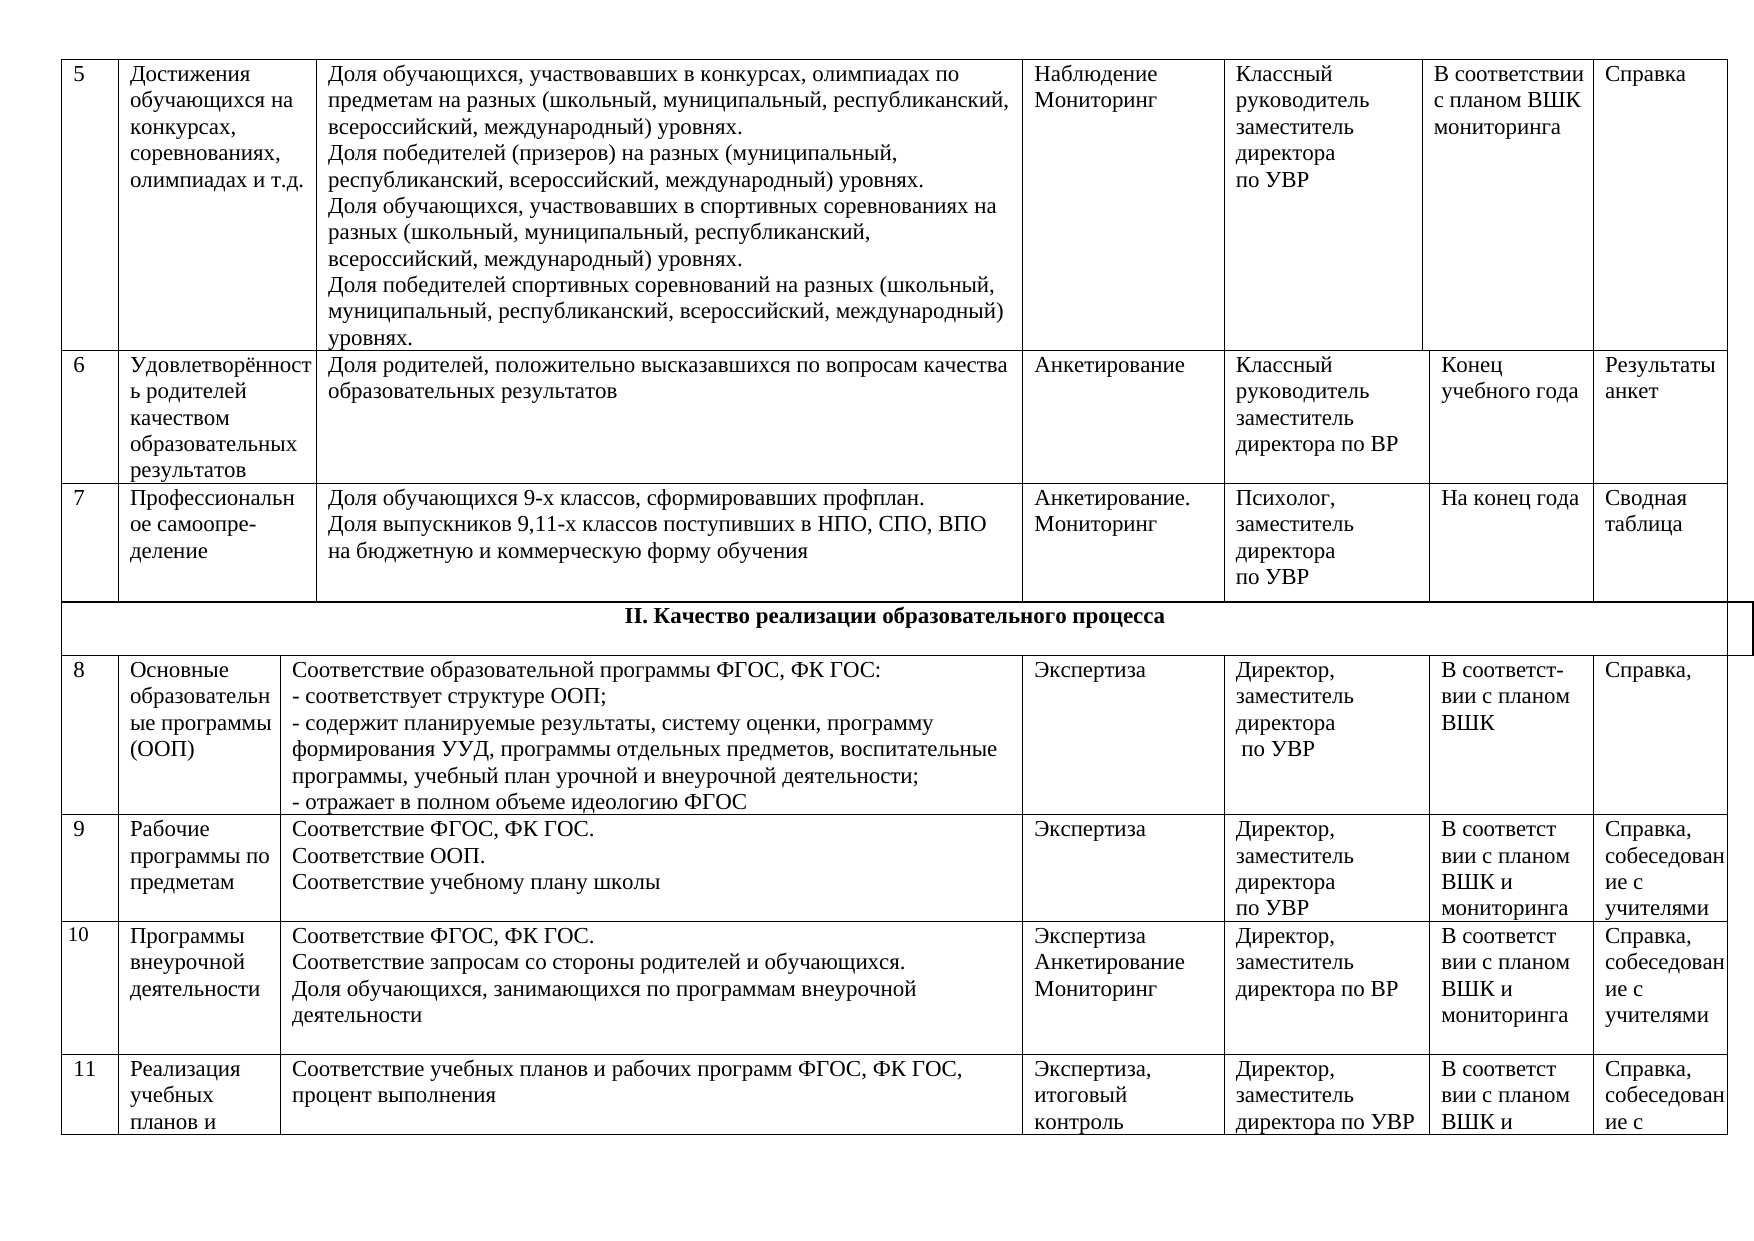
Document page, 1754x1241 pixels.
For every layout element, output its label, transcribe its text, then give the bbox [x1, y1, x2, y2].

table_cell Экспертиза Анкетирование Мониторинг [1023, 922, 1224, 1054]
table_cell Соответствие образовательной программы ФГОС, ФК ГОС: - соответствует структуре ООП; - содержит планируемые результаты, систему оценки, программу формирования УУД, программы отдельных предметов, воспитательные программы, учебный план урочной и внеурочной деятельности; - отражает в полном объеме идеологию ФГОС [281, 656, 1022, 814]
table_cell Справка [1594, 60, 1727, 350]
table_cell Сводная таблица [1594, 484, 1727, 601]
table_cell На конец года [1430, 484, 1593, 601]
table_cell 9 [62, 815, 118, 921]
table_cell Доля родителей, положительно высказавшихся по вопросам качества образовательных результатов [317, 351, 1022, 483]
table_cell Наблюдение Мониторинг [1023, 60, 1224, 350]
table_cell Удовлетворённость родителей качеством образовательных результатов [119, 351, 316, 483]
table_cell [119, 1055, 280, 1134]
table_cell Соответствие ФГОС, ФК ГОС. Соответствие запросам со стороны родителей и обучающихся. Доля обучающихся, занимающихся по программам внеурочной деятельности [281, 922, 1022, 1054]
table_cell Классный руководитель заместитель директора по УВР [1225, 60, 1422, 350]
table_cell В соответст вии с планом ВШК и мониторинга [1430, 922, 1593, 1054]
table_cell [1225, 1055, 1429, 1134]
table_cell II. Качество реализации образовательного процесса [62, 603, 1727, 655]
table_cell В соответст вии с планом ВШК и мониторинга [1430, 815, 1593, 921]
table_cell Доля обучающихся 9-х классов, сформировавших профплан. Доля выпускников 9,11-х классов поступивших в НПО, СПО, ВПО на бюджетную и коммерческую форму обучения [317, 484, 1022, 601]
table_cell В соответствии с планом ВШК мониторинга [1423, 60, 1593, 350]
table_cell Директор, заместитель директора по ВР [1225, 922, 1429, 1054]
table_cell Анкетирование [1023, 351, 1224, 483]
table_cell Достижения обучающихся на конкурсах, соревнованиях, олимпиадах и т.д. [119, 60, 316, 350]
table_cell 8 [62, 656, 118, 814]
table_cell Психолог, заместитель директора по УВР [1225, 484, 1429, 601]
table_cell Профессиональное самоопре-деление [119, 484, 316, 601]
table_cell Основные образовательные программы (ООП) [119, 656, 280, 814]
table_cell Директор, заместитель директора по УВР [1225, 656, 1429, 814]
table_cell В соответст-вии с планом ВШК [1430, 656, 1593, 814]
table_cell Анкетирование. Мониторинг [1023, 484, 1224, 601]
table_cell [1430, 1055, 1593, 1134]
table_cell Директор, заместитель директора по УВР [1225, 815, 1429, 921]
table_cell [1594, 1055, 1727, 1134]
table_cell Рабочие программы по предметам [119, 815, 280, 921]
table_cell Классный руководитель заместитель директора по ВР [1225, 351, 1429, 483]
table_cell Конец учебного года [1430, 351, 1593, 483]
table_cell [281, 1055, 1022, 1134]
table_cell 5 [62, 60, 118, 350]
table_cell Соответствие ФГОС, ФК ГОС. Соответствие ООП. Соответствие учебному плану школы [281, 815, 1022, 921]
table_cell Справка, собеседование с учителями [1594, 815, 1727, 921]
table_cell 7 [62, 484, 118, 601]
table_cell Программы внеурочной деятельности [119, 922, 280, 1054]
table_cell Доля обучающихся, участвовавших в конкурсах, олимпиадах по предметам на разных (школьный, муниципальный, республиканский, всероссийский, международный) уровнях. Доля победителей (призеров) на разных (муниципальный, республиканский, всероссийский, международный) уровнях. Доля обучающихся, участвовавших в спортивных соревнованиях на разных (школьный, муниципальный, республиканский, всероссийский, международный) уровнях. Доля победителей спортивных соревнований на разных (школьный, муниципальный, республиканский, всероссийский, международный) уровнях. [317, 60, 1022, 350]
table_cell Результаты анкет [1594, 351, 1727, 483]
table_cell 10 [62, 922, 118, 1054]
table_cell Экспертиза [1023, 815, 1224, 921]
table_cell Справка, собеседование с учителями [1594, 922, 1727, 1054]
table_cell Экспертиза [1023, 656, 1224, 814]
table_cell 11 [62, 1055, 118, 1134]
table_cell 6 [62, 351, 118, 483]
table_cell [1023, 1055, 1224, 1134]
table_cell [1728, 603, 1752, 655]
table_cell Справка, [1594, 656, 1727, 814]
